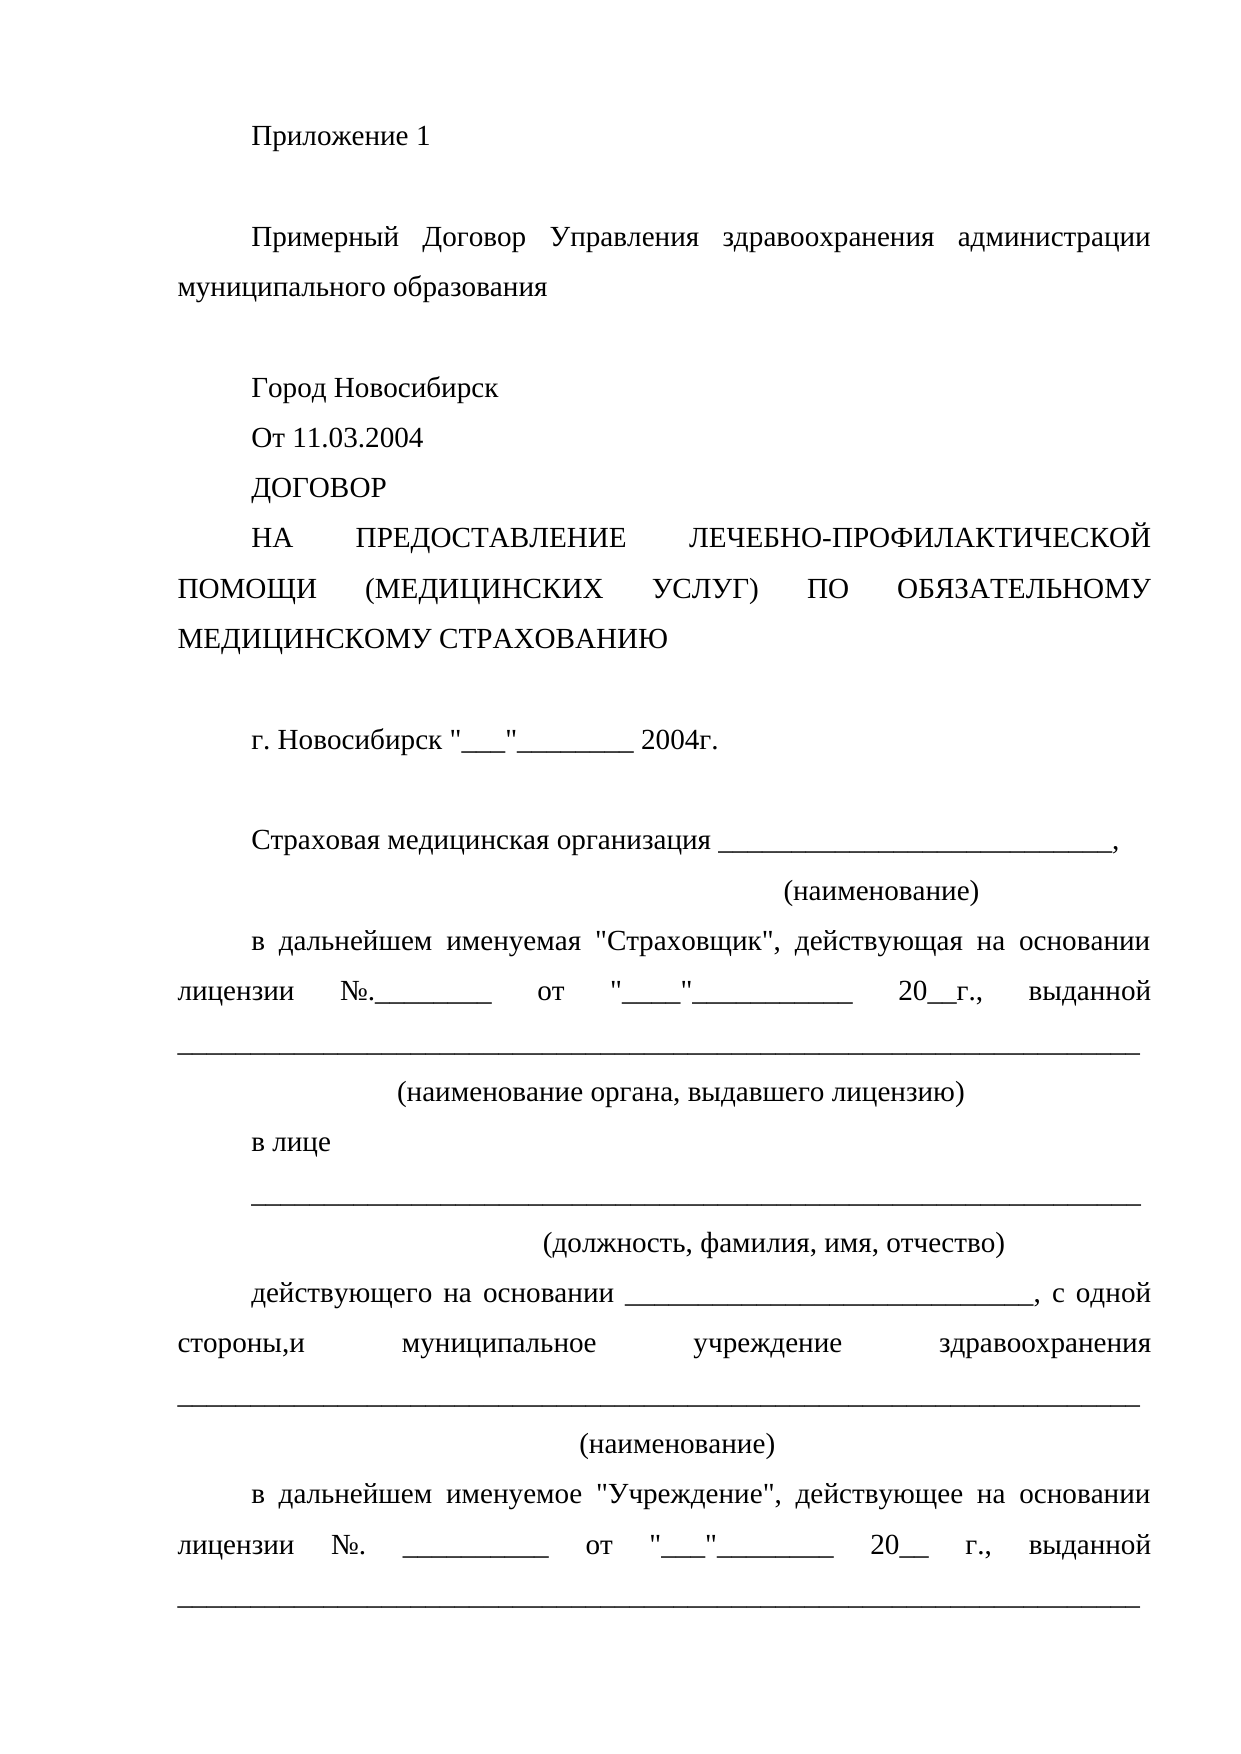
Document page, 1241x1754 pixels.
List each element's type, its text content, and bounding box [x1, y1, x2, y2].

text в лице [177, 1124, 1152, 1158]
text Приложение 1 [177, 118, 1152, 152]
text От 11.03.2004 [177, 420, 1152, 453]
text Город Новосибирск [177, 370, 1152, 403]
text НА ПРЕДОСТАВЛЕНИЕ ЛЕЧЕБНО-ПРОФИЛАКТИЧЕСКОЙ ПОМОЩИ (МЕДИЦИНСКИХ УСЛУГ) ПО ОБЯЗАТЕЛЬНОМУ МЕДИЦИНСКОМУ СТРАХОВАНИЮ [177, 521, 1152, 655]
text в дальнейшем именуемое "Учреждение", действующее на основании лицензии №. __________ от "___"________ 20__ г., выданной __________________________________________________________________ [177, 1477, 1152, 1611]
text в дальнейшем именуемая "Страховщик", действующая на основании лицензии №.________ от "____"___________ 20__г., выданной __________________________________________________________________ [177, 923, 1152, 1057]
text _____________________________________________________________ [177, 1175, 1152, 1208]
text Страховая медицинская организация ___________________________, [177, 822, 1152, 856]
text Примерный Договор Управления здравоохранения администрации муниципального образования [177, 219, 1152, 303]
text (наименование) [177, 1426, 1152, 1460]
text действующего на основании ____________________________, с одной стороны,и муниципальное учреждение здравоохранения __________________________________________________________________ [177, 1275, 1152, 1409]
text ДОГОВОР [177, 470, 1152, 504]
text (наименование органа, выдавшего лицензию) [177, 1074, 1152, 1108]
text (должность, фамилия, имя, отчество) [177, 1225, 1152, 1258]
text г. Новосибирск "___"________ 2004г. [177, 722, 1152, 755]
text (наименование) [177, 873, 1152, 906]
